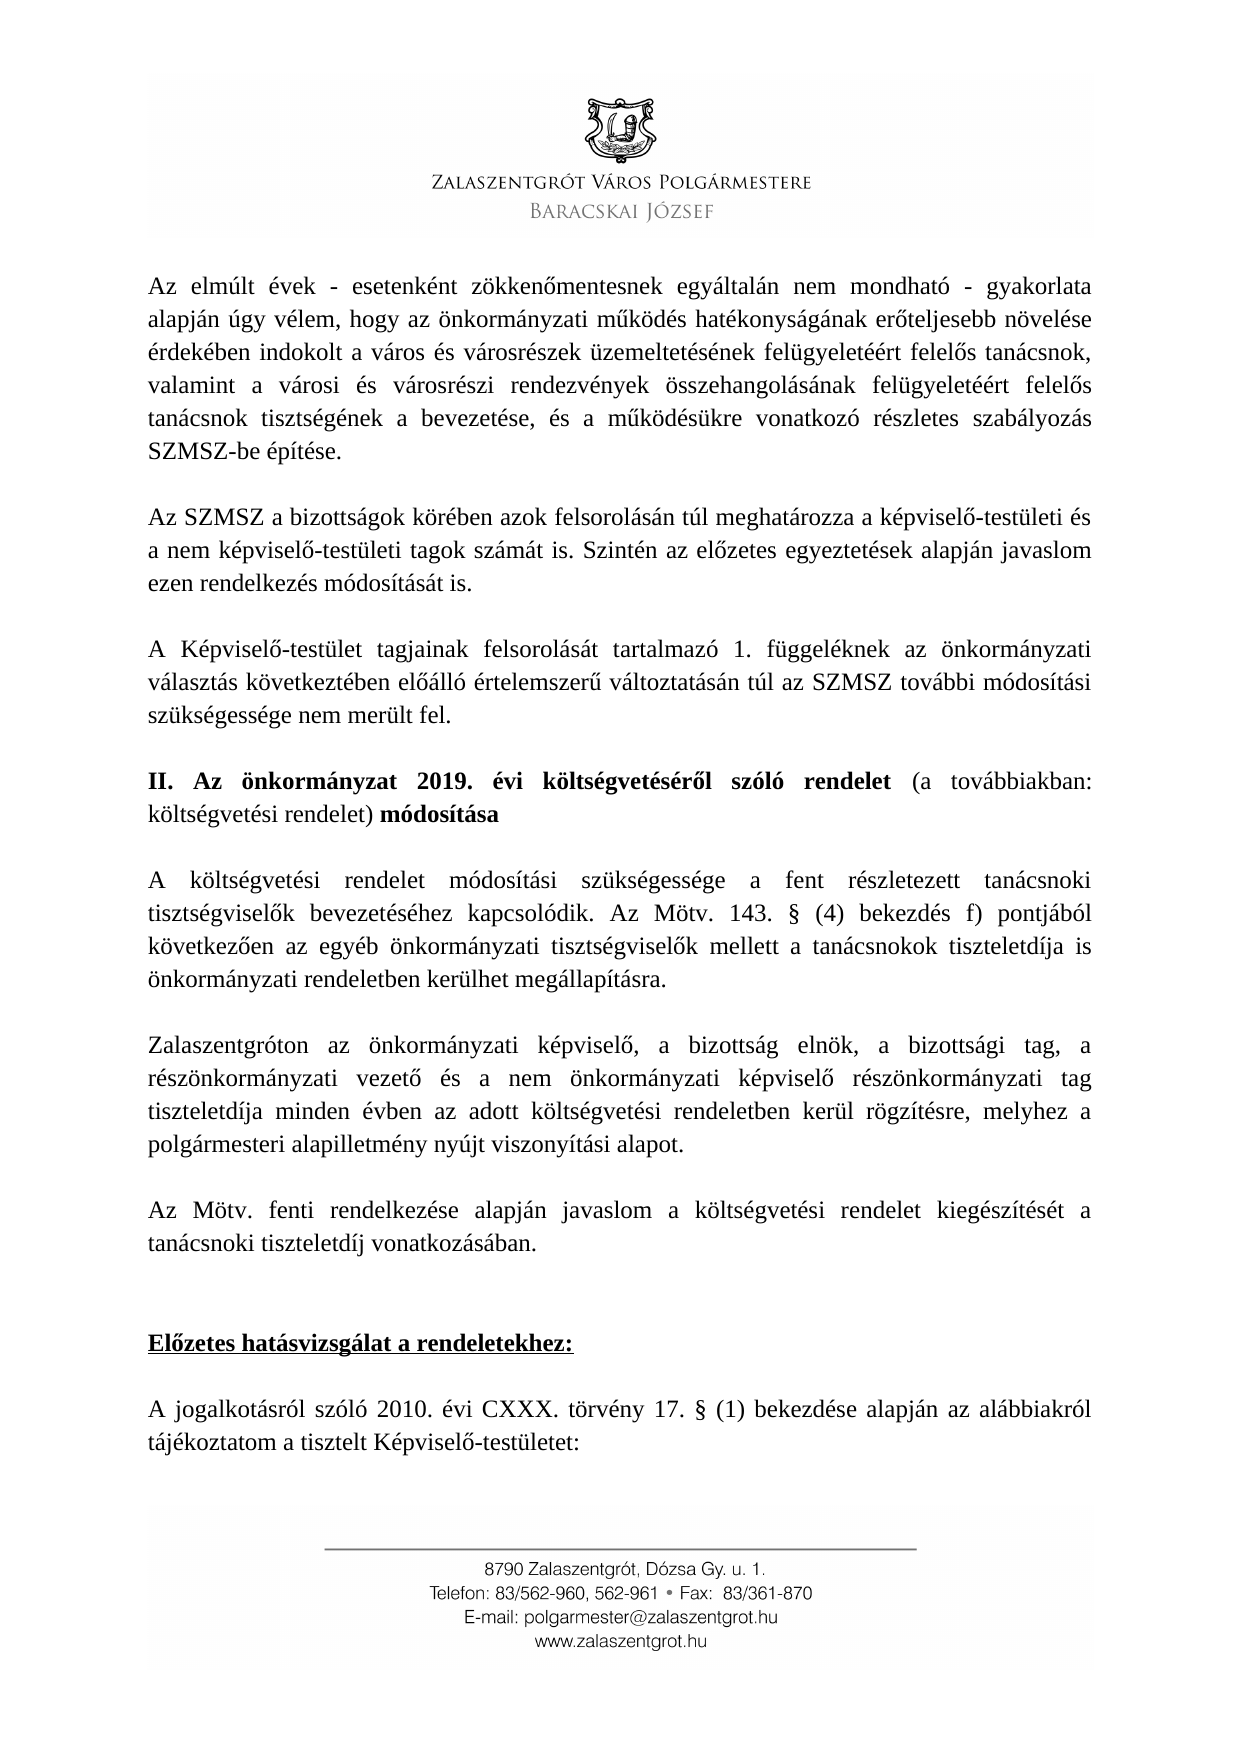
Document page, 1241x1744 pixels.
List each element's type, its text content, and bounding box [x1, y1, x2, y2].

text Az SZMSZ a bizottságok körében azok felsorolásán túl meghatározza a képviselő-testületi és a nem képviselő-testületi tagok számát is. Szintén az előzetes egyeztetések alapján javaslom ezen rendelkezés módosítását is. [148, 502, 1092, 597]
picture [147, 1505, 1094, 1670]
text A jogalkotásról szóló 2010. évi CXXX. törvény 17. § (1) bekezdése alapján az alábbiakról tájékoztatom a tisztelt Képviselő-testületet: [148, 1394, 1092, 1455]
text II. Az önkormányzat 2019. évi költségvetéséről szóló rendelet (a továbbiakban: költségvetési rendelet) módosítása [148, 766, 1092, 828]
text A költségvetési rendelet módosítási szükségessége a fent részletezett tanácsnoki tisztségviselők bevezetéséhez kapcsolódik. Az Mötv. 143. § (4) bekezdés f) pontjából következően az egyéb önkormányzati tisztségviselők mellett a tanácsnokok tiszteletdíja is önkormányzati rendeletben kerülhet megállapításra. [148, 865, 1092, 993]
text A Képviselő-testület tagjainak felsorolását tartalmazó 1. függeléknek az önkormányzati választás következtében előálló értelemszerű változtatásán túl az SZMSZ további módosítási szükségessége nem merült fel. [148, 634, 1092, 729]
text Az elmúlt évek - esetenként zökkenőmentesnek egyáltalán nem mondható - gyakorlata alapján úgy vélem, hogy az önkormányzati működés hatékonyságának erőteljesebb növelése érdekében indokolt a város és városrészek üzemeltetésének felügyeletéért felelős tanácsnok, valamint a városi és városrészi rendezvények összehangolásának felügyeletéért felelős tanácsnok tisztségének a bevezetése, és a működésükre vonatkozó részletes szabályozás SZMSZ-be építése. [148, 271, 1092, 465]
text Az Mötv. fenti rendelkezése alapján javaslom a költségvetési rendelet kiegészítését a tanácsnoki tiszteletdíj vonatkozásában. [148, 1196, 1092, 1257]
text Előzetes hatásvizsgálat a rendeletekhez: [148, 1328, 1092, 1356]
picture [147, 73, 1094, 238]
text Zalaszentgróton az önkormányzati képviselő, a bizottság elnök, a bizottsági tag, a részönkormányzati vezető és a nem önkormányzati képviselő részönkormányzati tag tiszteletdíja minden évben az adott költségvetési rendeletben kerül rögzítésre, melyhez a polgármesteri alapilletmény nyújt viszonyítási alapot. [148, 1030, 1092, 1158]
